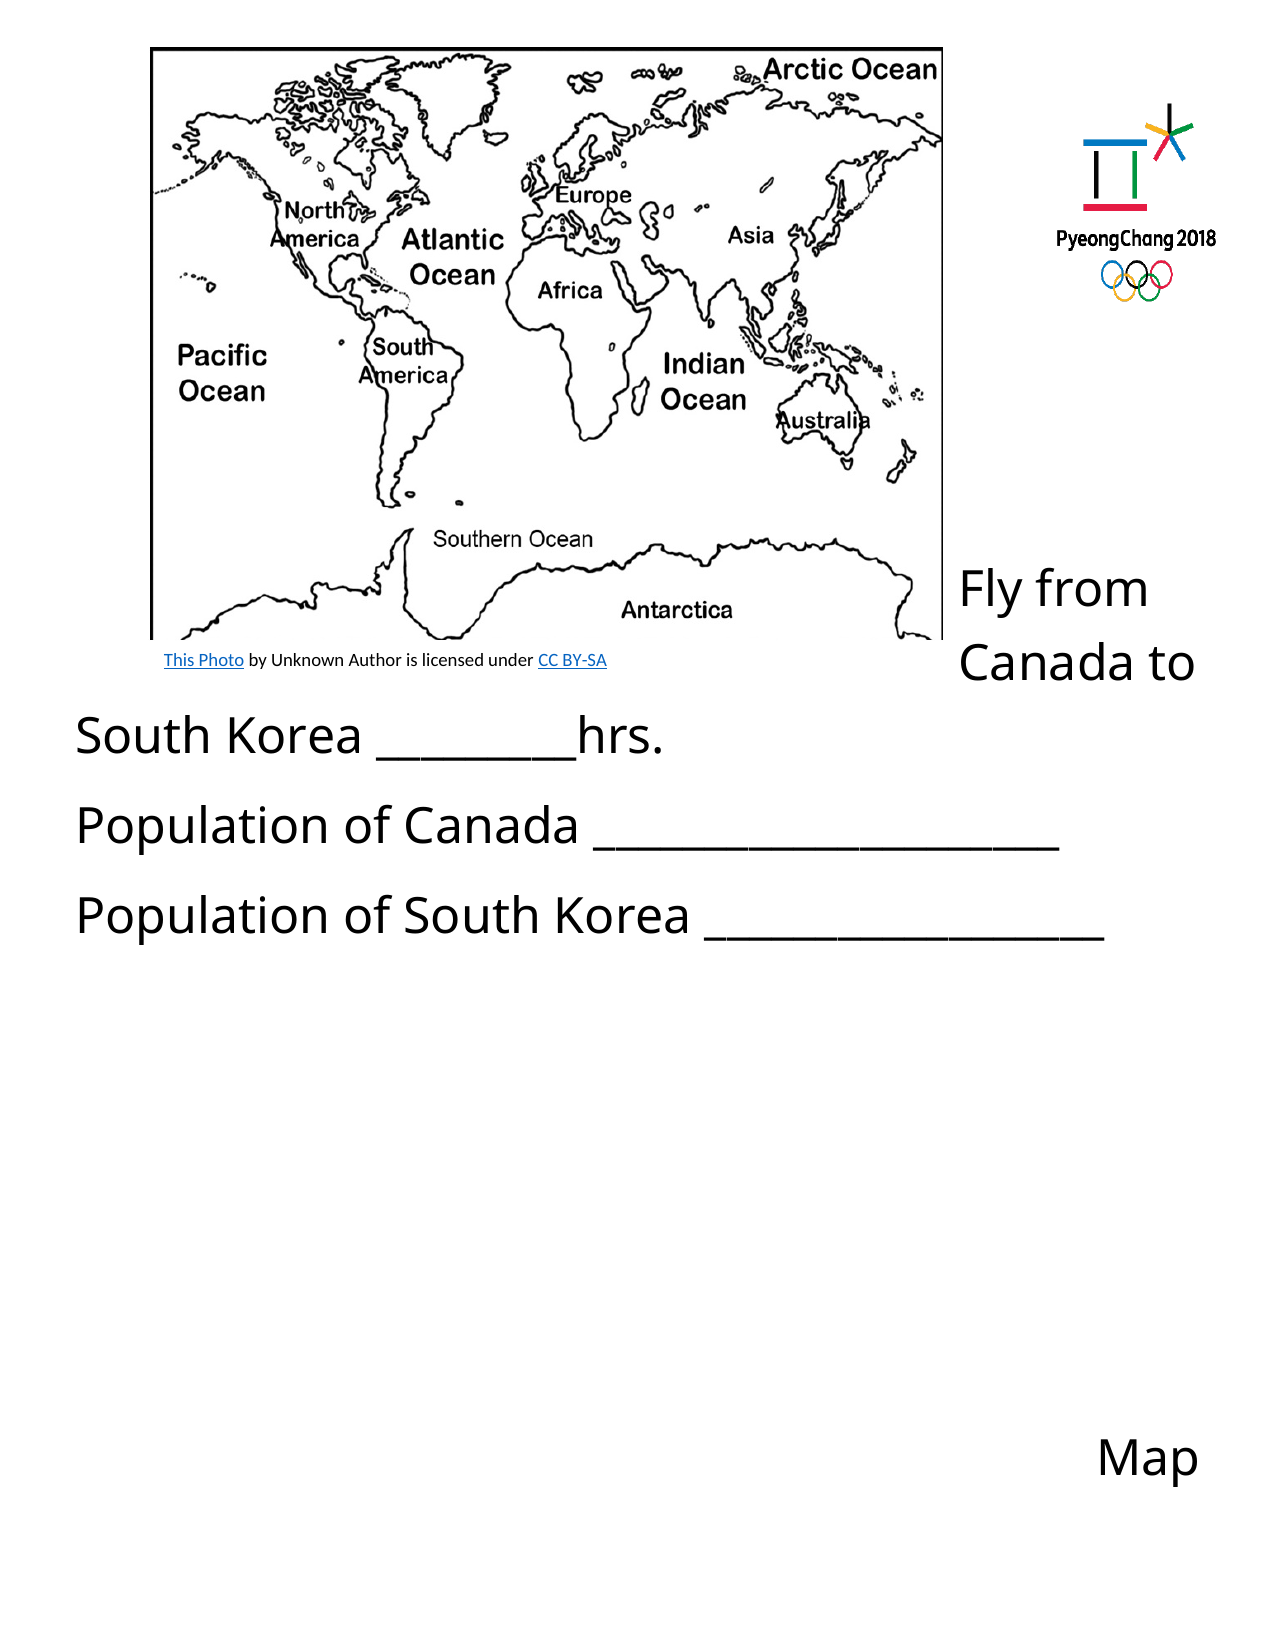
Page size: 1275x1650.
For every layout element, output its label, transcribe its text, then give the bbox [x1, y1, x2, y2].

text Fly from Canada to South Korea _________hrs. [75, 553, 1200, 768]
text Population of Canada _____________________ [75, 790, 1200, 858]
picture [148, 45, 944, 641]
text Map [75, 1422, 1200, 1490]
picture [1057, 103, 1216, 301]
text Population of South Korea __________________ [75, 881, 1200, 949]
